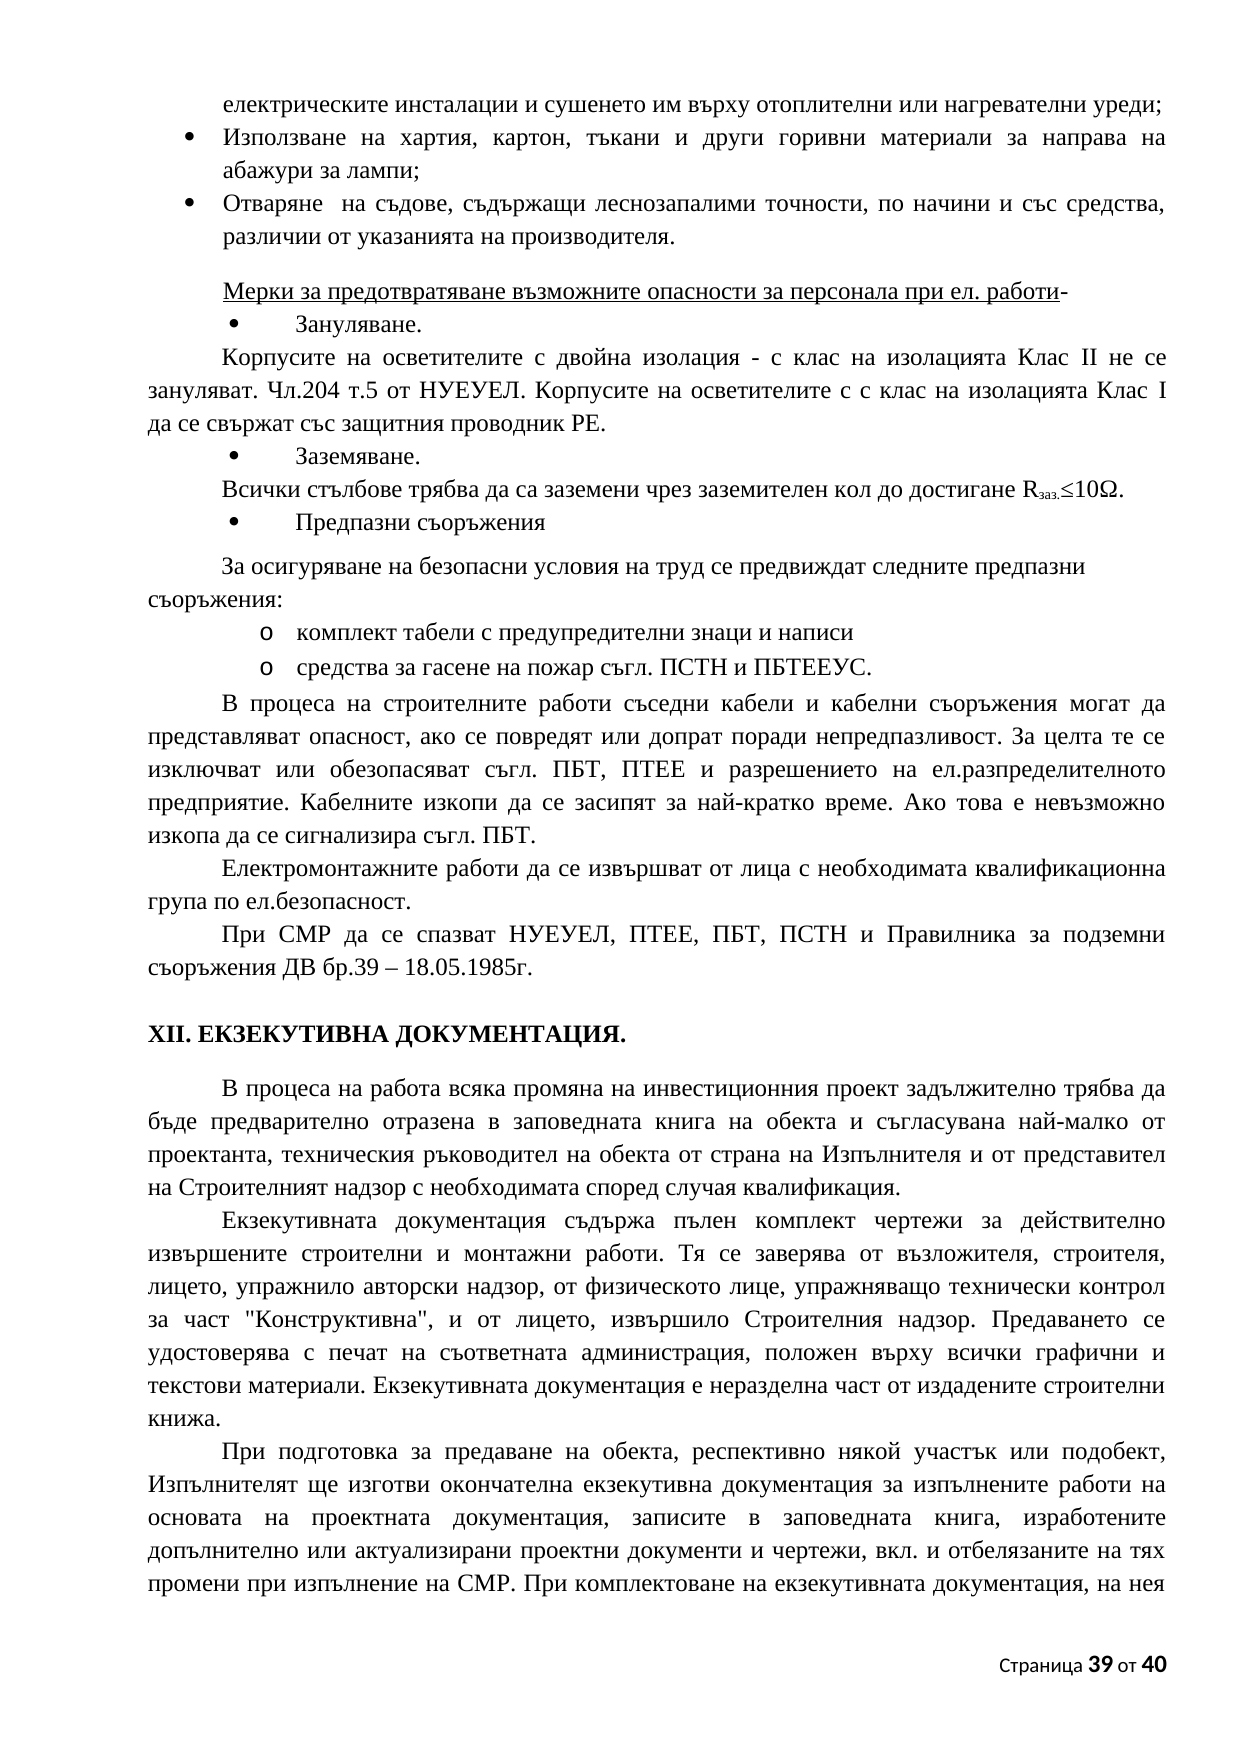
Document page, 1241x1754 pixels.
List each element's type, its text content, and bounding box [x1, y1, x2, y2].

text Екзекутивната документация съдържа пълен комплект чертежи за действително извършените строителни и монтажни работи. Тя се заверява от възложителя, строителя, лицето, упражнило авторски надзор, от физическото лице, упражняващо технически контрол за част "Конструктивна", и от лицето, извършило Строителния надзор. Предаването се удостоверява с печат на съответната администрация, положен върху всички графични и текстови материали. Екзекутивната документация е неразделна част от издадените строителни книжа. [148, 1205, 1167, 1432]
text XІІ. ЕКЗЕКУТИВНА ДОКУМЕНТАЦИЯ. [148, 1019, 1162, 1048]
text Корпусите на осветителите с двойна изолация - с клас на изолацията Клас II не се зануляват. Чл.204 т.5 от НУЕУЕЛ. Корпусите на осветителите с с клас на изолацията Клас I да се свържат със защитния проводник РЕ. [148, 342, 1167, 437]
list Заземяване. [223, 441, 1167, 469]
text съоръжения: [148, 584, 1167, 613]
list комплект табели с предупредителни знаци и написи [259, 617, 1167, 648]
list Мерки за предотвратяване възможните опасности за персонала при ел. работи- [223, 276, 1167, 304]
list Зануляване. [223, 309, 1167, 337]
list Използване на хартия, картон, тъкани и други горивни материали за направа на абажури за лампи; [185, 122, 1167, 183]
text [148, 1436, 1167, 1597]
text В процеса на строителните работи съседни кабели и кабелни съоръжения могат да представляват опасност, ако се повредят или допрат поради непредпазливост. За целта те се изключват или обезопасяват съгл. ПБТ, ПТЕЕ и разрешението на ел.разпределителното предприятие. Кабелните изкопи да се засипят за най-кратко време. Ако това е невъзможно изкопа да се сигнализира съгл. ПБТ. [148, 688, 1167, 848]
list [185, 89, 1167, 117]
text В процеса на работа всяка промяна на инвестиционния проект задължително трябва да бъде предварително отразена в заповедната книга на обекта и съгласувана най-малко от проектанта, техническия ръководител на обекта от страна на Изпълнителя и от представител на Строителният надзор с необходимата според случая квалификация. [148, 1073, 1167, 1201]
text Всички стълбове трябва да са заземени чрез заземителен кол до достигане Rзаз.≤10Ω. [148, 474, 1167, 503]
text При СМР да се спазват НУЕУЕЛ, ПТЕЕ, ПБТ, ПСТН и Правилника за подземни съоръжения ДВ бр.39 – 18.05.1985г. [148, 919, 1167, 981]
list Отваряне на съдове, съдържащи леснозапалими точности, по начини и със средства, различии от указанията на производителя. [185, 188, 1167, 249]
list Предпазни съоръжения [223, 507, 1167, 536]
text За осигуряване на безопасни условия на труд се предвиждат следните предпазни [221, 551, 1167, 579]
text Електромонтажните работи да се извършват от лица с необходимата квалификационна група по ел.безопасност. [148, 853, 1167, 914]
list средства за гасене на пожар съгл. ПСТН и ПБТЕЕУС. [259, 652, 1167, 683]
